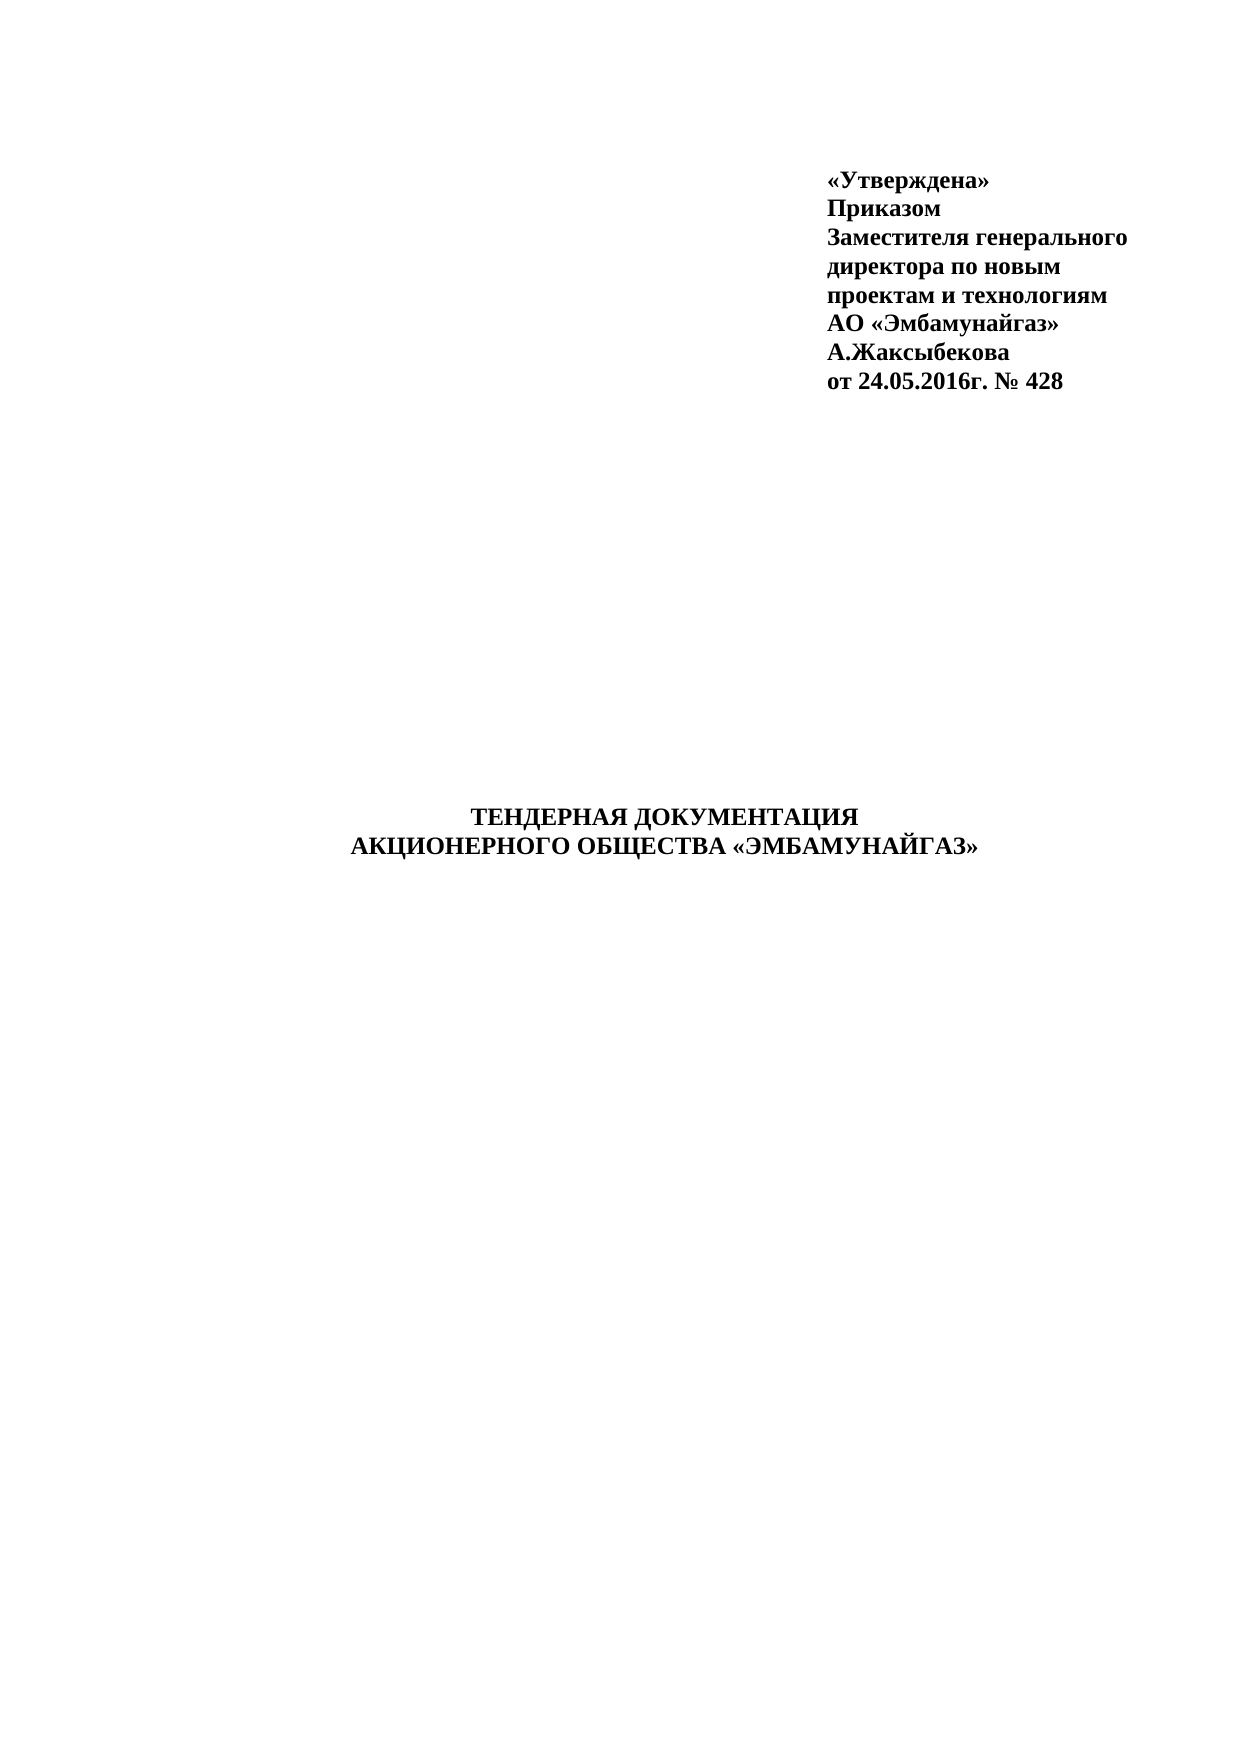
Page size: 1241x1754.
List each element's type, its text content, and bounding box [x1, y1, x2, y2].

text от 24.05.2016г. № 428 [827, 366, 1152, 395]
text Заместителя генерального директора по новым проектам и технологиям [827, 222, 1152, 308]
text А.Жаксыбекова [827, 337, 1152, 366]
text ТЕНДЕРНАЯ ДОКУМЕНТАЦИЯ [177, 802, 1152, 831]
text «Утверждена» [827, 165, 1152, 193]
text Приказом [827, 193, 1152, 222]
text АКЦИОНЕРНОГО ОБЩЕСТВА «ЭМБАМУНАЙГАЗ» [177, 831, 1152, 860]
text АО «Эмбамунайгаз» [827, 308, 1152, 337]
